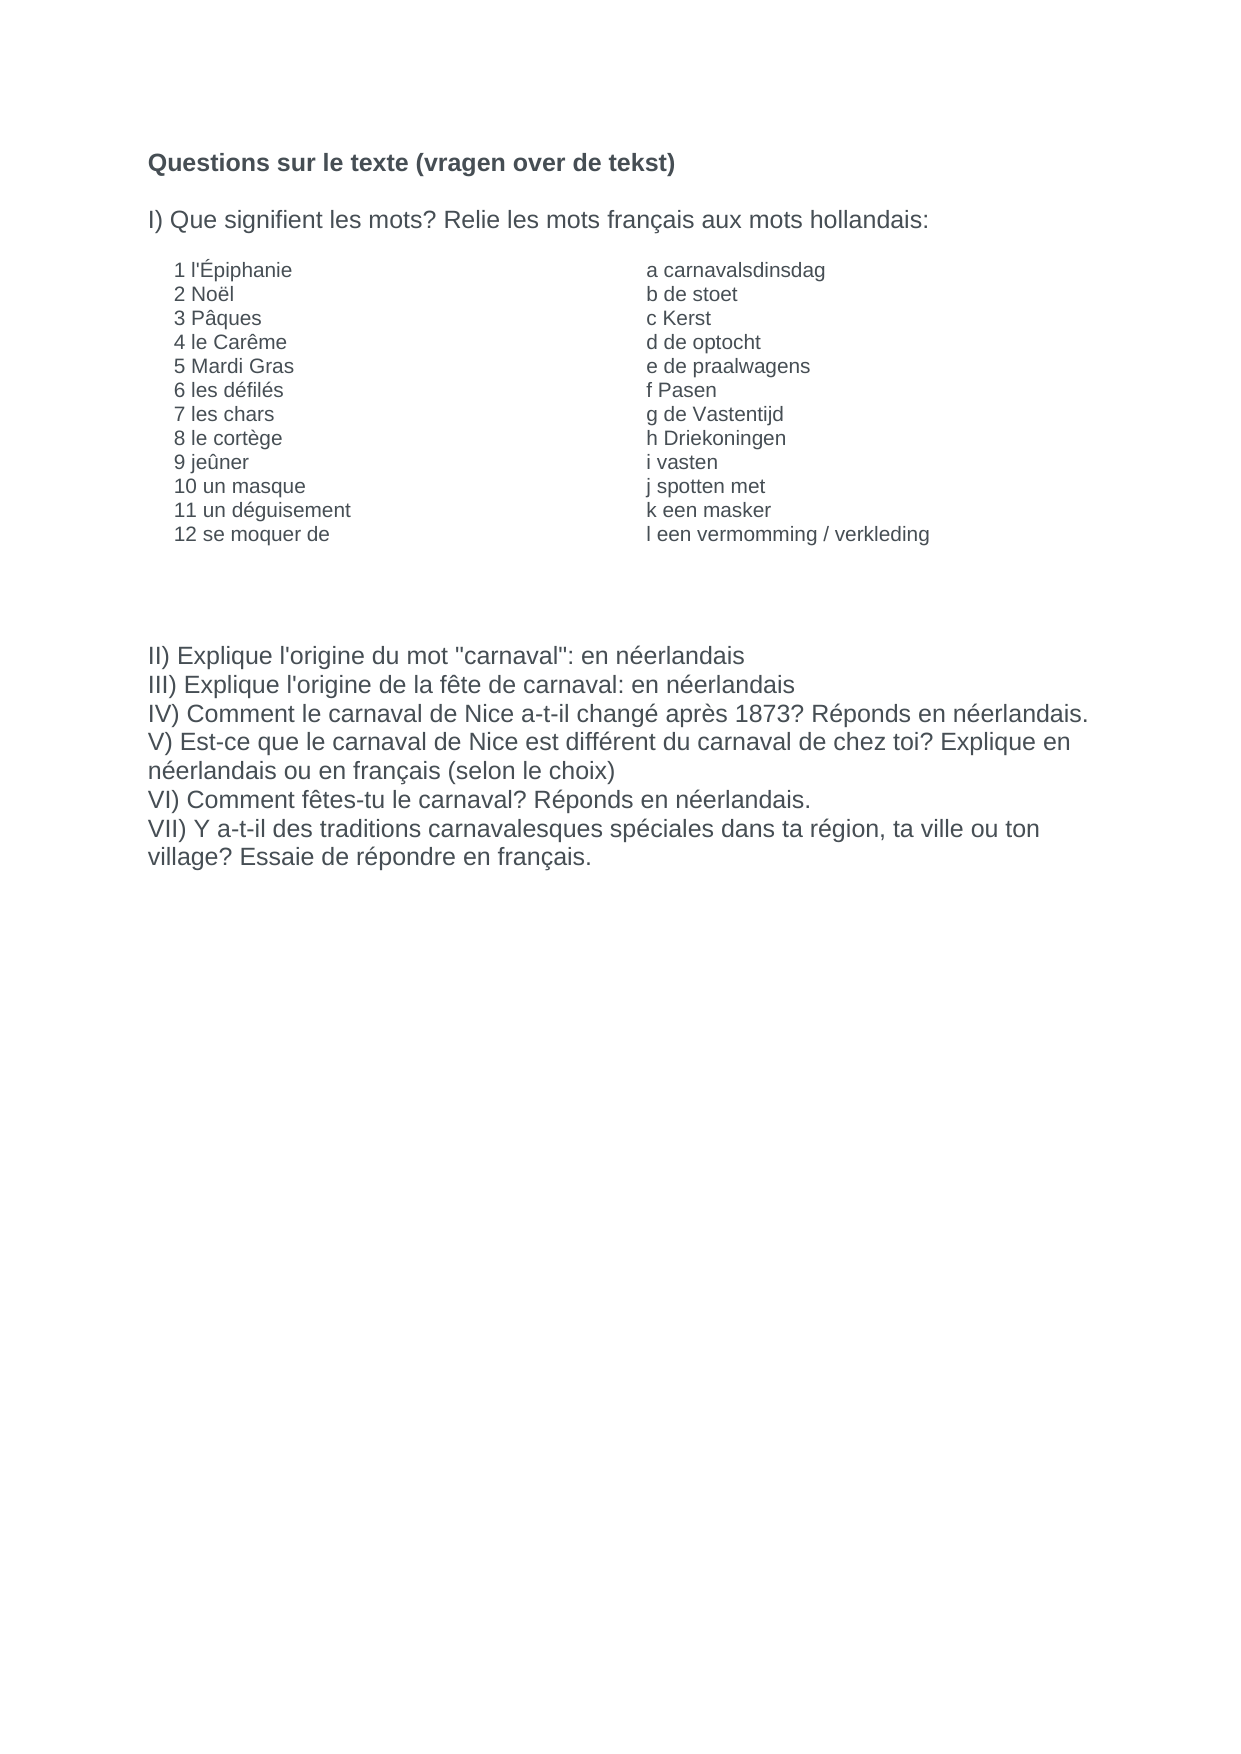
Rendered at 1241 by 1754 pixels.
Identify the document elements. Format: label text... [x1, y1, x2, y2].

text Questions sur le texte (vragen over de tekst) [148, 148, 1093, 176]
text II) Explique l'origine du mot "carnaval": en néerlandais III) Explique l'origine de la fête de carnaval: en néerlandais IV) Comment le carnaval de Nice a-t-il changé après 1873? Réponds en néerlandais. V) Est-ce que le carnaval de Nice est différent du carnaval de chez toi? Explique en néerlandais ou en français (selon le choix) VI) Comment fêtes-tu le carnaval? Réponds en néerlandais. VII) Y a-t-il des traditions carnavalesques spéciales dans ta région, ta ville ou ton village? Essaie de répondre en français. [148, 641, 1093, 871]
table_header a carnavalsdinsdag b de stoet c Kerst d de optocht e de praalwagens f Pasen g de Vastentijd h Driekoningen i vasten j spotten met k een masker l een vermomming / verkleding [620, 258, 1093, 641]
table_header 1 l'Épiphanie 2 Noël 3 Pâques 4 le Carême 5 Mardi Gras 6 les défilés 7 les chars 8 le cortège 9 jeûner 10 un masque 11 un déguisement 12 se moquer de [148, 258, 620, 641]
text I) Que signifient les mots? Relie les mots français aux mots hollandais: [148, 176, 1093, 234]
